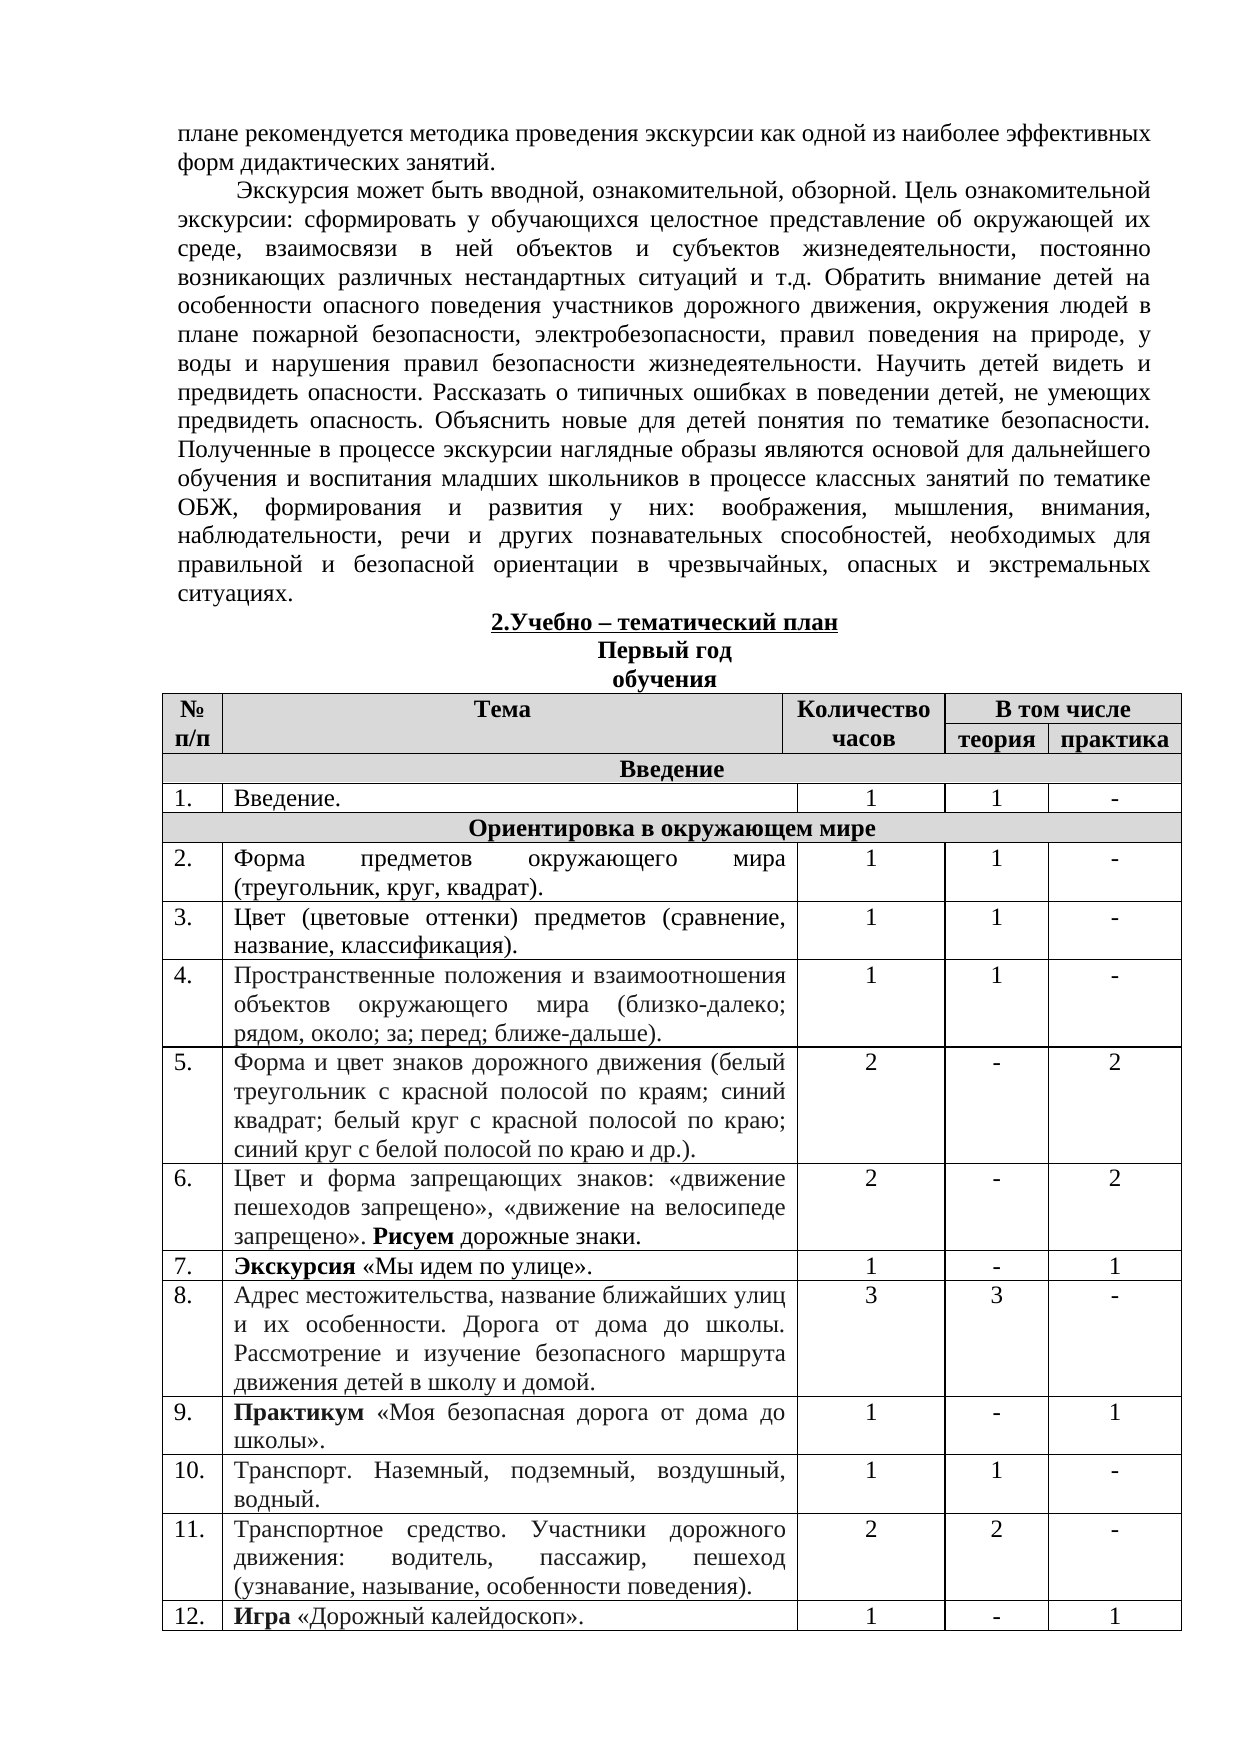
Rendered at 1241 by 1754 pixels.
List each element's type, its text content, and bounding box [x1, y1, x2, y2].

table_cell - [1049, 1514, 1181, 1600]
table_cell 1 [798, 1455, 944, 1513]
table_header № п/п [163, 694, 222, 753]
table_cell Введение. [223, 784, 797, 812]
table_cell 1 [798, 843, 944, 901]
table_cell Практикум «Моя безопасная дорога от дома до школы». [223, 1397, 797, 1454]
table_cell 1 [946, 960, 1048, 1046]
table_cell 1 [798, 1601, 944, 1630]
table_cell [163, 1455, 222, 1513]
table_cell 1 [798, 784, 944, 812]
text Первый год [177, 636, 1152, 664]
table_cell Ориентировка в окружающем мире [163, 813, 1181, 842]
table_cell [163, 1601, 222, 1630]
table_cell 1 [798, 1397, 944, 1454]
table_cell 2 [798, 1514, 944, 1600]
table_cell 1 [946, 1455, 1048, 1513]
table_cell 2 [1049, 1048, 1181, 1162]
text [177, 118, 1152, 176]
table_cell [163, 902, 222, 959]
table_cell практика [1049, 724, 1181, 753]
table_cell 1 [798, 960, 944, 1046]
table_cell - [946, 1397, 1048, 1454]
table_cell Транспортное средство. Участники дорожного движения: водитель, пассажир, пешеход (узнавание, называние, особенности поведения). [223, 1514, 797, 1600]
table_cell 1 [1049, 1601, 1181, 1630]
table_cell [163, 784, 222, 812]
table_cell - [1049, 1455, 1181, 1513]
table_cell - [946, 1164, 1048, 1250]
table_cell Транспорт. Наземный, подземный, воздушный, водный. [223, 1455, 797, 1513]
table_cell 2 [798, 1048, 944, 1162]
table_cell 1 [1049, 1251, 1181, 1279]
table_cell [163, 1281, 222, 1396]
table_cell - [1049, 960, 1181, 1046]
table_cell теория [946, 724, 1048, 753]
table_cell - [1049, 1281, 1181, 1396]
table_cell Цвет (цветовые оттенки) предметов (сравнение, название, классификация). [223, 902, 797, 959]
table_header Количество часов [783, 694, 944, 753]
table_cell - [1049, 843, 1181, 901]
table_cell Игра «Дорожный калейдоскоп». [223, 1601, 797, 1630]
table_cell Форма и цвет знаков дорожного движения (белый треугольник с красной полосой по краям; синий квадрат; белый круг с красной полосой по краю; синий круг с белой полосой по краю и др.). [223, 1048, 797, 1162]
table_cell 3 [946, 1281, 1048, 1396]
table_cell 2 [946, 1514, 1048, 1600]
table_cell - [1049, 784, 1181, 812]
table_cell 2 [798, 1164, 944, 1250]
table_cell 1 [798, 1251, 944, 1279]
text обучения [177, 664, 1152, 693]
table_cell Адрес местожительства, название ближайших улиц и их особенности. Дорога от дома до школы. Рассмотрение и изучение безопасного маршрута движения детей в школу и домой. [223, 1281, 797, 1396]
table_cell 3 [798, 1281, 944, 1396]
table_cell 1 [946, 902, 1048, 959]
table_cell [163, 843, 222, 901]
text Экскурсия может быть вводной, ознакомительной, обзорной. Цель ознакомительной экскурсии: сформировать у обучающихся целостное представление об окружающей их среде, взаимосвязи в ней объектов и субъектов жизнедеятельности, постоянно возникающих различных нестандартных ситуаций и т.д. Обратить внимание детей на особенности опасного поведения участников дорожного движения, окружения людей в плане пожарной безопасности, электробезопасности, правил поведения на природе, у воды и нарушения правил безопасности жизнедеятельности. Научить детей видеть и предвидеть опасности. Рассказать о типичных ошибках в поведении детей, не умеющих предвидеть опасность. Объяснить новые для детей понятия по тематике безопасности. Полученные в процессе экскурсии наглядные образы являются основой для дальнейшего обучения и воспитания младших школьников в процессе классных занятий по тематике ОБЖ, формирования и развития у них: воображения, мышления, внимания, наблюдательности, речи и других познавательных способностей, необходимых для правильной и безопасной ориентации в чрезвычайных, опасных и экстремальных ситуациях. [177, 176, 1152, 607]
table_cell [163, 1251, 222, 1279]
table_cell Цвет и форма запрещающих знаков: «движение пешеходов запрещено», «движение на велосипеде запрещено». Рисуем дорожные знаки. [223, 1164, 797, 1250]
table_cell 2 [1049, 1164, 1181, 1250]
table_cell 1 [946, 843, 1048, 901]
table_cell Форма предметов окружающего мира (треугольник, круг, квадрат). [223, 843, 797, 901]
table_cell 1 [946, 784, 1048, 812]
text 2.Учебно – тематический план [177, 607, 1152, 636]
table_cell - [946, 1601, 1048, 1630]
table_cell 1 [798, 902, 944, 959]
table_cell [163, 960, 222, 1046]
table_cell Введение [163, 754, 1181, 782]
table_cell Экскурсия «Мы идем по улице». [223, 1251, 797, 1279]
table_cell [163, 1048, 222, 1162]
table_cell [163, 1397, 222, 1454]
table_cell [163, 1164, 222, 1250]
table_cell [163, 1514, 222, 1600]
table_cell - [946, 1048, 1048, 1162]
table_cell Пространственные положения и взаимоотношения объектов окружающего мира (близко-далеко; рядом, около; за; перед; ближе-дальше). [223, 960, 797, 1046]
table_cell - [946, 1251, 1048, 1279]
table_header В том числе [946, 694, 1181, 723]
table_cell - [1049, 902, 1181, 959]
table_header Тема [223, 694, 782, 753]
table_cell 1 [1049, 1397, 1181, 1454]
